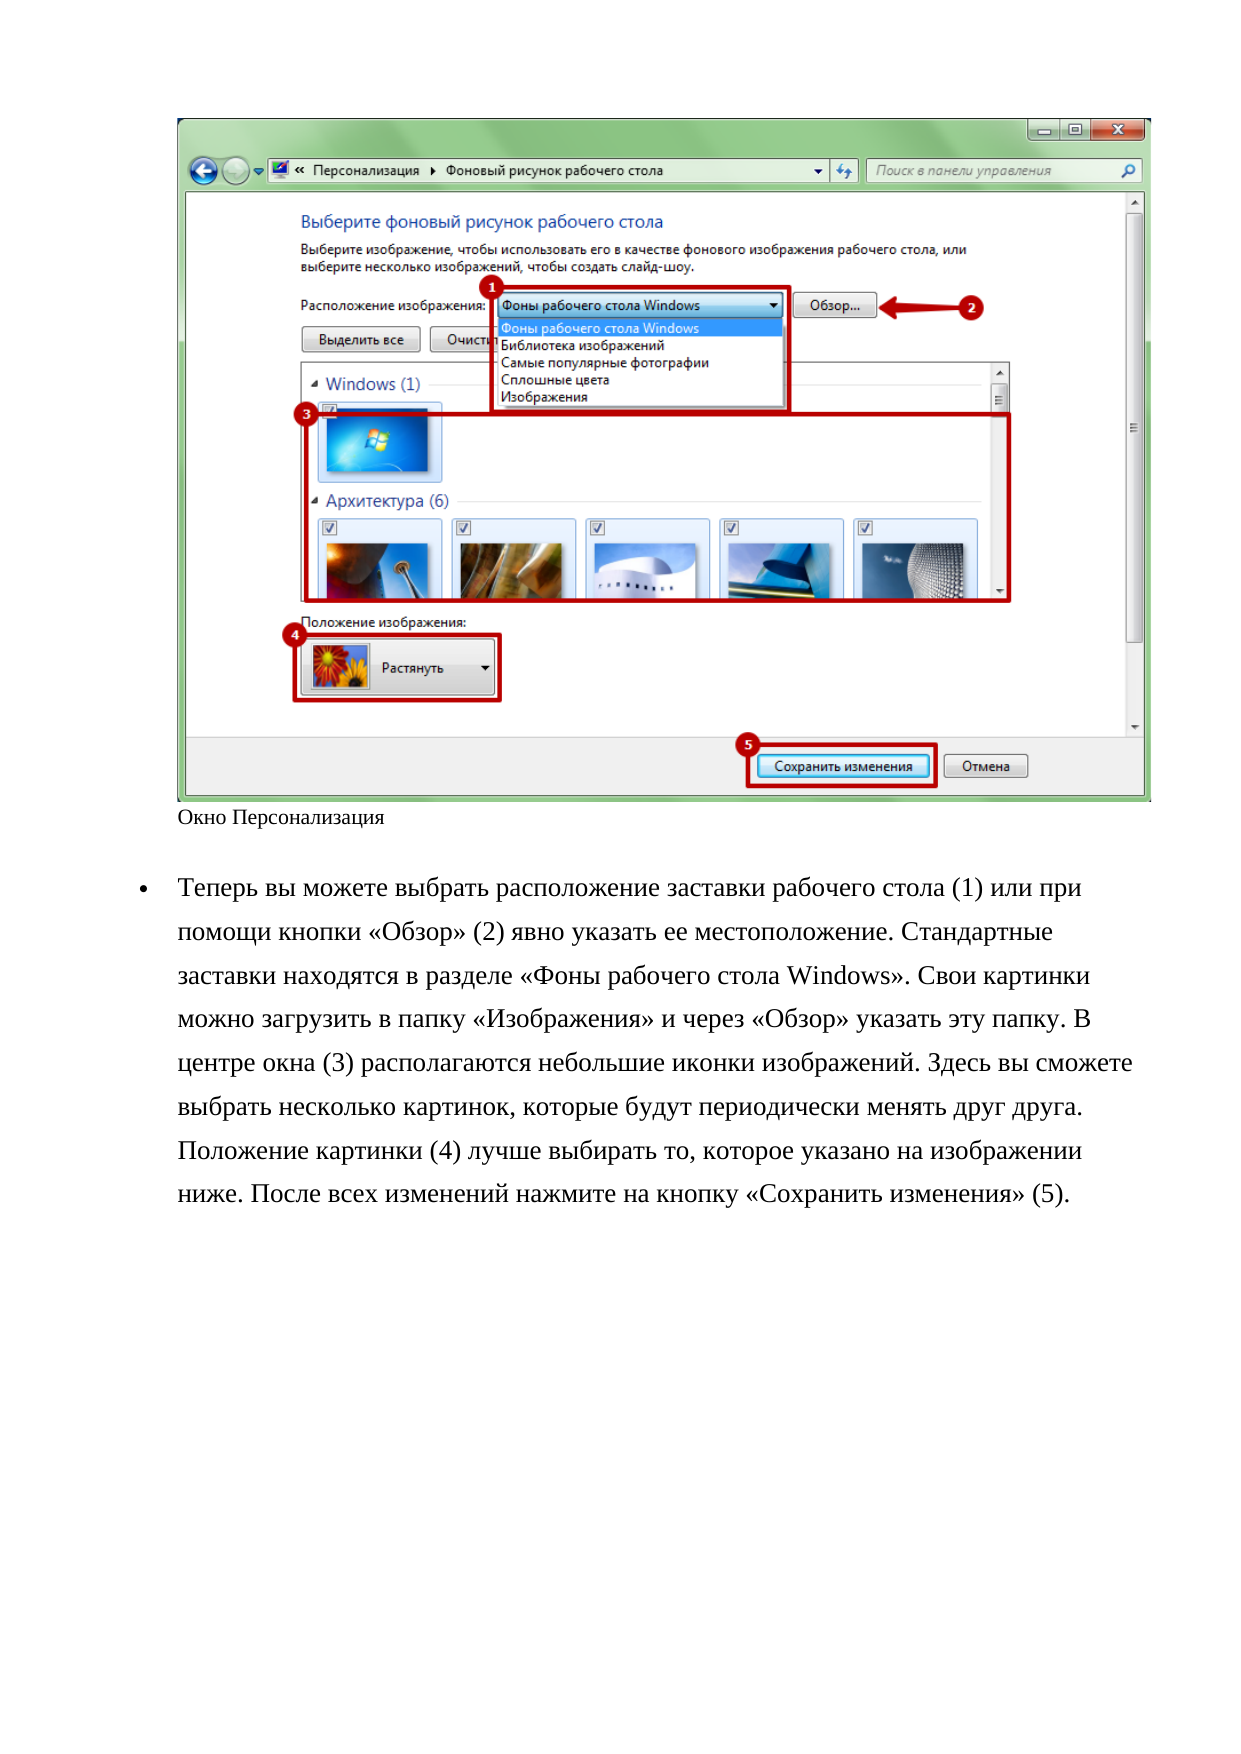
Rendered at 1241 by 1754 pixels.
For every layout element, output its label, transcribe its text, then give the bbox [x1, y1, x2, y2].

picture [177, 118, 1152, 802]
list Теперь вы можете выбрать расположение заставки рабочего стола (1) или при помощи кнопки «Обзор» (2) явно указать ее местоположение. Стандартные заставки находятся в разделе «Фоны рабочего стола Windows». Свои картинки можно загрузить в папку «Изображения» и через «Обзор» указать эту папку. В центре окна (3) располагаются небольшие иконки изображений. Здесь вы сможете выбрать несколько картинок, которые будут периодически менять друг друга. Положение картинки (4) лучше выбирать то, которое указано на изображении ниже. После всех изменений нажмите на кнопку «Сохранить изменения» (5). [140, 859, 1152, 1209]
text Окно Персонализация [177, 802, 1152, 829]
